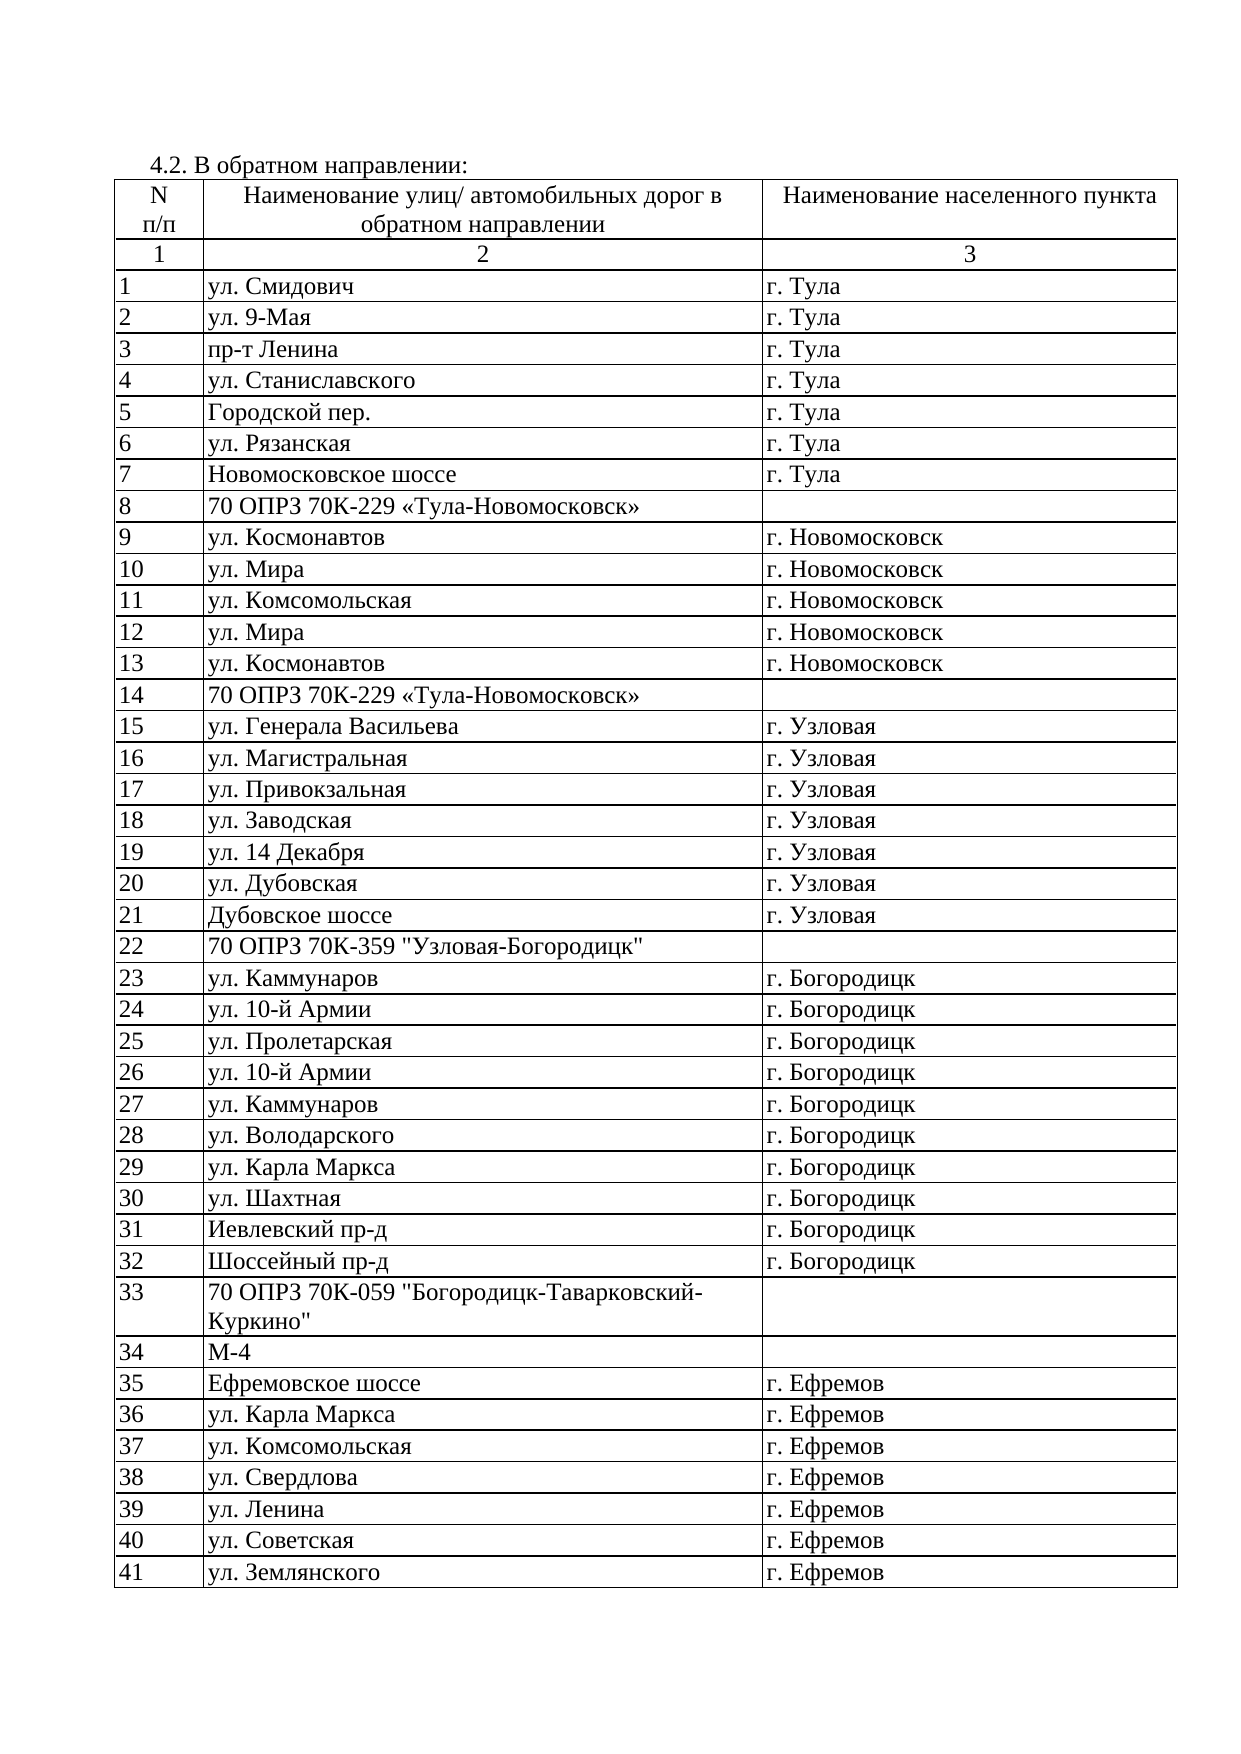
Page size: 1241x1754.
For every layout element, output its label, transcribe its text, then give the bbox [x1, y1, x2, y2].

table_cell ул. Космонавтов [204, 523, 762, 552]
table_cell 10 [115, 554, 203, 584]
table_cell г. Узловая [763, 867, 1177, 898]
table_cell г. Богородицк [763, 1087, 1177, 1119]
table_cell 3 [115, 333, 203, 364]
table_cell 38 [115, 1462, 203, 1492]
table_cell ул. Привокзальная [204, 774, 762, 804]
table_header N п/п [115, 180, 203, 238]
table_cell ул. Мира [204, 617, 762, 647]
table_cell 34 [115, 1336, 203, 1366]
table_cell 18 [115, 805, 203, 836]
table_cell Городской пер. [204, 397, 762, 427]
table_cell Ефремовское шоссе [204, 1368, 762, 1398]
table_cell 5 [115, 396, 203, 427]
table_cell Новомосковское шоссе [204, 460, 762, 489]
table_header Наименование населенного пункта [763, 180, 1177, 238]
table_cell г. Узловая [763, 899, 1177, 930]
table_cell 7 [115, 459, 203, 489]
table_cell 2 [115, 302, 203, 332]
table_cell ул. 14 Декабря [204, 837, 762, 867]
table_cell 37 [115, 1430, 203, 1461]
table_cell ул. Станиславского [204, 365, 762, 395]
table_cell г. Тула [763, 301, 1177, 332]
table_cell г. Узловая [763, 741, 1177, 773]
table_cell 16 [115, 742, 203, 773]
table_cell г. Тула [763, 269, 1177, 301]
table_cell ул. Мира [204, 554, 762, 584]
table_cell г. Ефремов [763, 1555, 1177, 1587]
table_cell 12 [115, 616, 203, 647]
table_cell ул. Карла Маркса [204, 1400, 762, 1429]
table_cell 6 [115, 428, 203, 458]
table_cell г. Узловая [763, 836, 1177, 867]
table_cell г. Новомосковск [763, 584, 1177, 615]
table_cell 70 ОПРЗ 70К-359 "Узловая-Богородицк" [204, 932, 762, 961]
table_cell г. Новомосковск [763, 647, 1177, 678]
table_cell 36 [115, 1399, 203, 1429]
table_cell [763, 678, 1177, 710]
table_cell ул. Рязанская [204, 428, 762, 458]
table_cell ул. Пролетарская [204, 1026, 762, 1056]
table_cell г. Ефремов [763, 1524, 1177, 1555]
table_cell г. Богородицк [763, 1245, 1177, 1276]
table_cell г. Ефремов [763, 1461, 1177, 1492]
table_cell ул. Магистральная [204, 743, 762, 773]
table_cell г. Узловая [763, 773, 1177, 804]
table_cell ул. Свердлова [204, 1462, 762, 1492]
table_cell Дубовское шоссе [204, 900, 762, 930]
table_cell г. Ефремов [763, 1492, 1177, 1524]
table_cell [763, 1335, 1177, 1366]
table_cell Шоссейный пр-д [204, 1246, 762, 1276]
table_cell пр-т Ленина [204, 334, 762, 364]
table_cell г. Узловая [763, 710, 1177, 741]
table_cell 40 [115, 1525, 203, 1555]
table_cell г. Богородицк [763, 1119, 1177, 1150]
table_cell ул. 9-Мая [204, 302, 762, 332]
table_cell 26 [115, 1057, 203, 1087]
table_cell ул. Володарского [204, 1120, 762, 1150]
table_cell 13 [115, 648, 203, 678]
table_cell 9 [115, 522, 203, 552]
table_cell г. Тула [763, 427, 1177, 458]
table_cell 22 [115, 931, 203, 961]
table_cell ул. Смидович [204, 271, 762, 301]
table_cell 2 [204, 240, 762, 269]
table_cell 1 [115, 239, 203, 269]
table_cell 28 [115, 1120, 203, 1150]
table_cell ул. Дубовская [204, 869, 762, 898]
table_cell г. Новомосковск [763, 553, 1177, 584]
table_cell 27 [115, 1088, 203, 1119]
table_cell 23 [115, 963, 203, 993]
table_cell 19 [115, 837, 203, 867]
table_cell 3 [763, 238, 1177, 269]
table_cell ул. Ленина [204, 1494, 762, 1524]
table_cell 25 [115, 1025, 203, 1056]
table_cell ул. Советская [204, 1525, 762, 1555]
text 4.2. В обратном направлении: [150, 150, 1090, 179]
table_cell 33 [115, 1277, 203, 1335]
table_cell 41 [115, 1556, 203, 1587]
table_cell [763, 490, 1177, 521]
table_cell г. Богородицк [763, 1150, 1177, 1182]
table_cell г. Богородицк [763, 961, 1177, 993]
table_cell 30 [115, 1183, 203, 1213]
table_cell г. Тула [763, 458, 1177, 489]
table_cell 70 ОПРЗ 70К-229 «Тула-Новомосковск» [204, 491, 762, 521]
table_cell 70 ОПРЗ 70К-059 "Богородицк-Таварковский-Куркино" [204, 1278, 762, 1335]
table_cell г. Богородицк [763, 1024, 1177, 1056]
table_cell г. Ефремов [763, 1366, 1177, 1398]
table_cell г. Тула [763, 332, 1177, 364]
table_cell г. Тула [763, 364, 1177, 395]
table_cell ул. 10-й Армии [204, 1057, 762, 1087]
table_cell 32 [115, 1246, 203, 1276]
table_cell 4 [115, 365, 203, 395]
table_cell г. Ефремов [763, 1429, 1177, 1461]
table_cell 20 [115, 868, 203, 898]
table_cell 1 [115, 270, 203, 301]
table_cell ул. Землянского [204, 1557, 762, 1587]
table_cell 17 [115, 774, 203, 804]
table_cell [763, 1276, 1177, 1335]
table_cell ул. 10-й Армии [204, 995, 762, 1024]
table_cell 35 [115, 1368, 203, 1398]
table_cell ул. Заводская [204, 806, 762, 836]
table_cell 15 [115, 711, 203, 741]
table_cell 21 [115, 900, 203, 930]
table_cell 70 ОПРЗ 70К-229 «Тула-Новомосковск» [204, 680, 762, 710]
table_cell 14 [115, 679, 203, 710]
table_cell г. Богородицк [763, 1213, 1177, 1244]
table_cell ул. Каммунаров [204, 963, 762, 993]
table_cell г. Узловая [763, 804, 1177, 836]
table_cell 8 [115, 491, 203, 521]
table_cell г. Тула [763, 395, 1177, 427]
table_cell ул. Генерала Васильева [204, 711, 762, 741]
table_cell ул. Комсомольская [204, 586, 762, 615]
table_cell г. Богородицк [763, 1056, 1177, 1087]
table_cell Иевлевский пр-д [204, 1215, 762, 1244]
table_cell г. Ефремов [763, 1398, 1177, 1429]
table_cell [763, 930, 1177, 961]
table_cell 11 [115, 585, 203, 615]
table_cell 31 [115, 1214, 203, 1244]
table_cell 24 [115, 994, 203, 1024]
table_cell 29 [115, 1151, 203, 1182]
table_cell ул. Каммунаров [204, 1089, 762, 1119]
table_cell ул. Шахтная [204, 1183, 762, 1213]
table_cell г. Новомосковск [763, 615, 1177, 647]
table_cell г. Новомосковск [763, 521, 1177, 552]
table_cell г. Богородицк [763, 1182, 1177, 1213]
table_cell 39 [115, 1493, 203, 1524]
table_header Наименование улиц/ автомобильных дорог в обратном направлении [204, 180, 762, 238]
table_cell ул. Карла Маркса [204, 1152, 762, 1182]
table_cell ул. Космонавтов [204, 648, 762, 678]
table_cell г. Богородицк [763, 993, 1177, 1024]
table_cell М-4 [204, 1337, 762, 1366]
table_cell ул. Комсомольская [204, 1431, 762, 1461]
